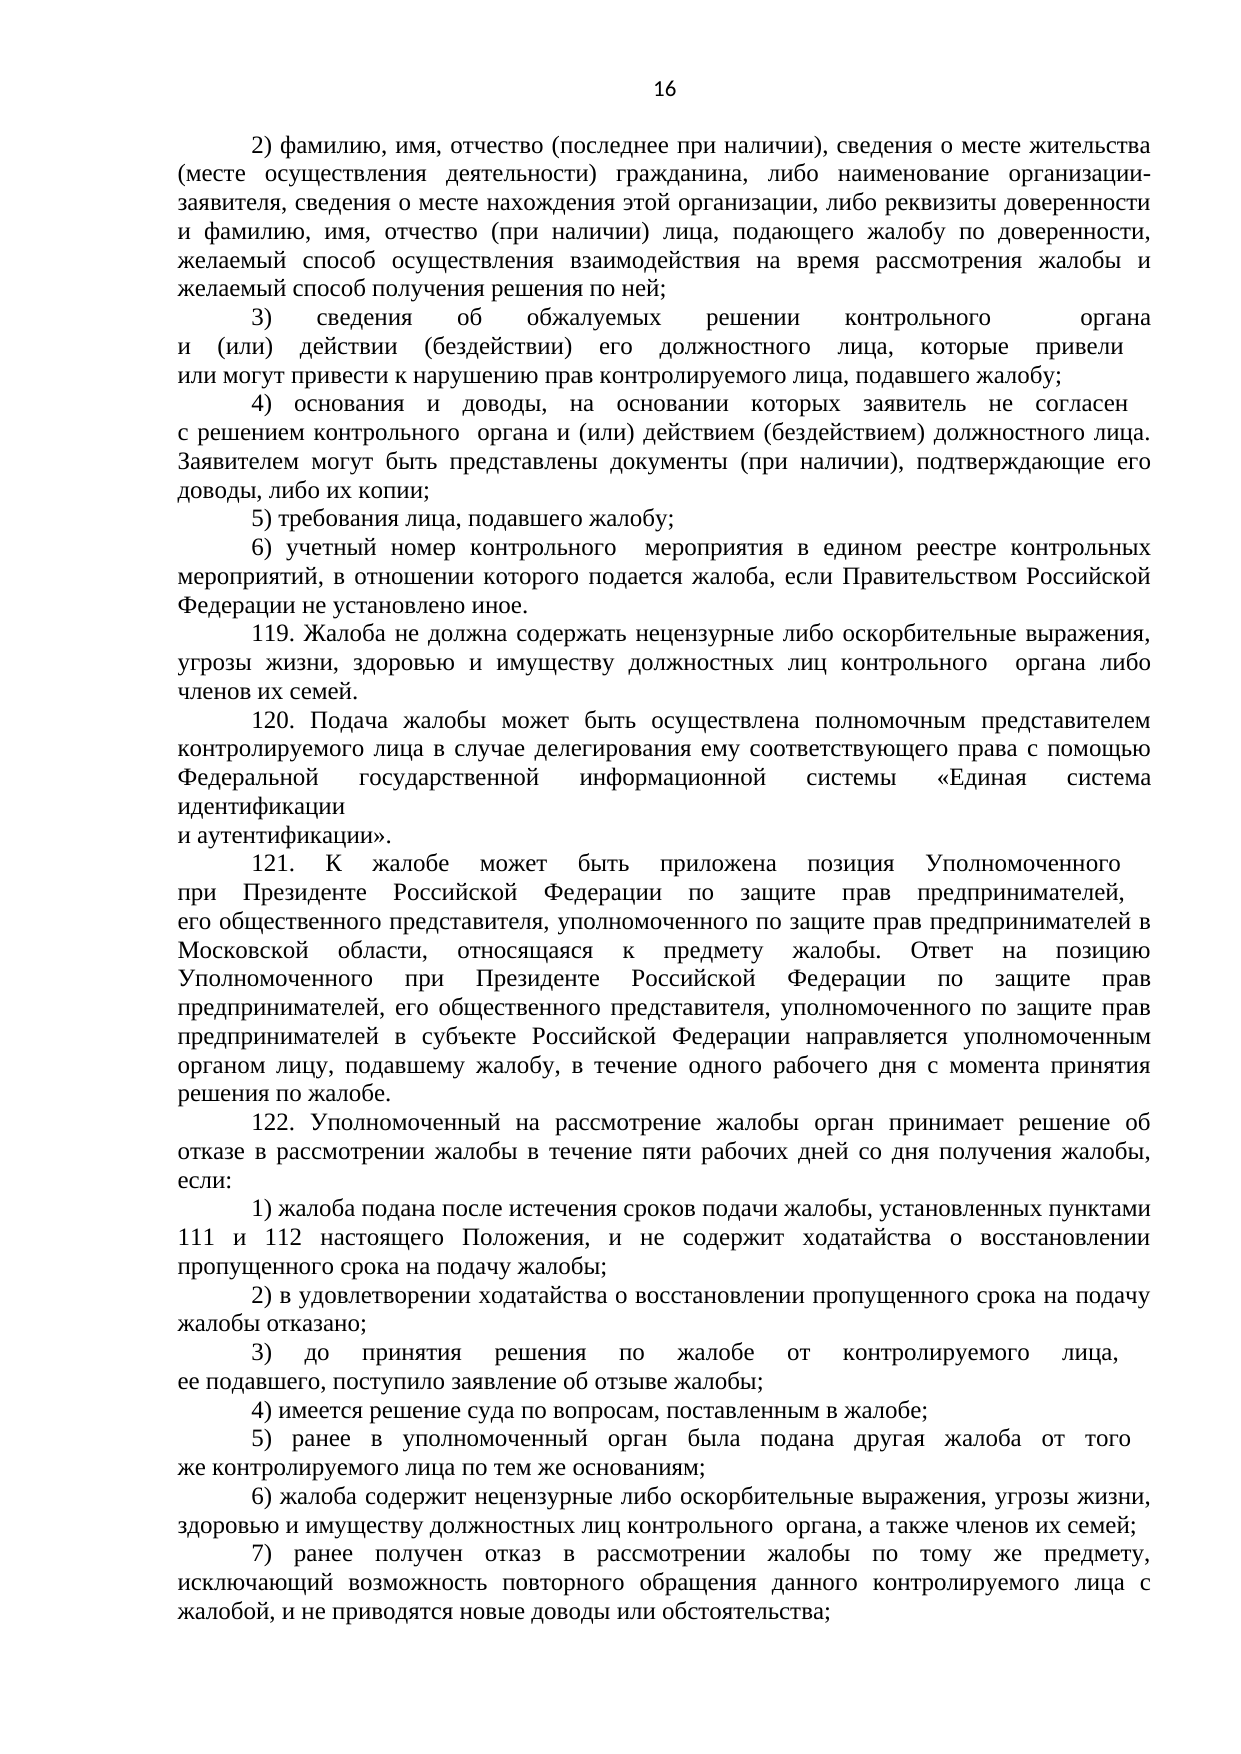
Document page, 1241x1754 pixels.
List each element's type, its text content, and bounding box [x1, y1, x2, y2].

text 2) фамилию, имя, отчество (последнее при наличии), сведения о месте жительства (месте осуществления деятельности) гражданина, либо наименование организации-заявителя, сведения о месте нахождения этой организации, либо реквизиты доверенности и фамилию, имя, отчество (при наличии) лица, подающего жалобу по доверенности, желаемый способ осуществления взаимодействия на время рассмотрения жалобы и желаемый способ получения решения по ней; [177, 130, 1152, 302]
text 5) требования лица, подавшего жалобу; [177, 503, 1152, 532]
text 1) жалоба подана после истечения сроков подачи жалобы, установленных пунктами 111 и 112 настоящего Положения, и не содержит ходатайства о восстановлении пропущенного срока на подачу жалобы; [177, 1193, 1152, 1280]
text 5) ранее в уполномоченный орган была подана другая жалоба от того же контролируемого лица по тем же основаниям; [177, 1423, 1152, 1481]
text 119. Жалоба не должна содержать нецензурные либо оскорбительные выражения, угрозы жизни, здоровью и имуществу должностных лиц контрольного органа либо членов их семей. [177, 618, 1152, 705]
text 4) основания и доводы, на основании которых заявитель не согласен с решением контрольного органа и (или) действием (бездействием) должностного лица. Заявителем могут быть представлены документы (при наличии), подтверждающие его доводы, либо их копии; [177, 388, 1152, 503]
text 6) жалоба содержит нецензурные либо оскорбительные выражения, угрозы жизни, здоровью и имуществу должностных лиц контрольного органа, а также членов их семей; [177, 1481, 1152, 1538]
text 4) имеется решение суда по вопросам, поставленным в жалобе; [177, 1395, 1152, 1423]
text 7) ранее получен отказ в рассмотрении жалобы по тому же предмету, исключающий возможность повторного обращения данного контролируемого лица с жалобой, и не приводятся новые доводы или обстоятельства; [177, 1538, 1152, 1625]
text 122. Уполномоченный на рассмотрение жалобы орган принимает решение об отказе в рассмотрении жалобы в течение пяти рабочих дней со дня получения жалобы, если: [177, 1107, 1152, 1193]
text 3) сведения об обжалуемых решении контрольного органа и (или) действии (бездействии) его должностного лица, которые привели или могут привести к нарушению прав контролируемого лица, подавшего жалобу; [177, 302, 1152, 388]
text 120. Подача жалобы может быть осуществлена полномочным представителем контролируемого лица в случае делегирования ему соответствующего права с помощью Федеральной государственной информационной системы «Единая система идентификации и аутентификации». [177, 705, 1152, 848]
text 3) до принятия решения по жалобе от контролируемого лица, ее подавшего, поступило заявление об отзыве жалобы; [177, 1337, 1152, 1395]
text 2) в удовлетворении ходатайства о восстановлении пропущенного срока на подачу жалобы отказано; [177, 1280, 1152, 1337]
text 121. К жалобе может быть приложена позиция Уполномоченного при Президенте Российской Федерации по защите прав предпринимателей, его общественного представителя, уполномоченного по защите прав предпринимателей в Московской области, относящаяся к предмету жалобы. Ответ на позицию Уполномоченного при Президенте Российской Федерации по защите прав предпринимателей, его общественного представителя, уполномоченного по защите прав предпринимателей в субъекте Российской Федерации направляется уполномоченным органом лицу, подавшему жалобу, в течение одного рабочего дня с момента принятия решения по жалобе. [177, 848, 1152, 1107]
text 6) учетный номер контрольного мероприятия в едином реестре контрольных мероприятий, в отношении которого подается жалоба, если Правительством Российской Федерации не установлено иное. [177, 532, 1152, 618]
